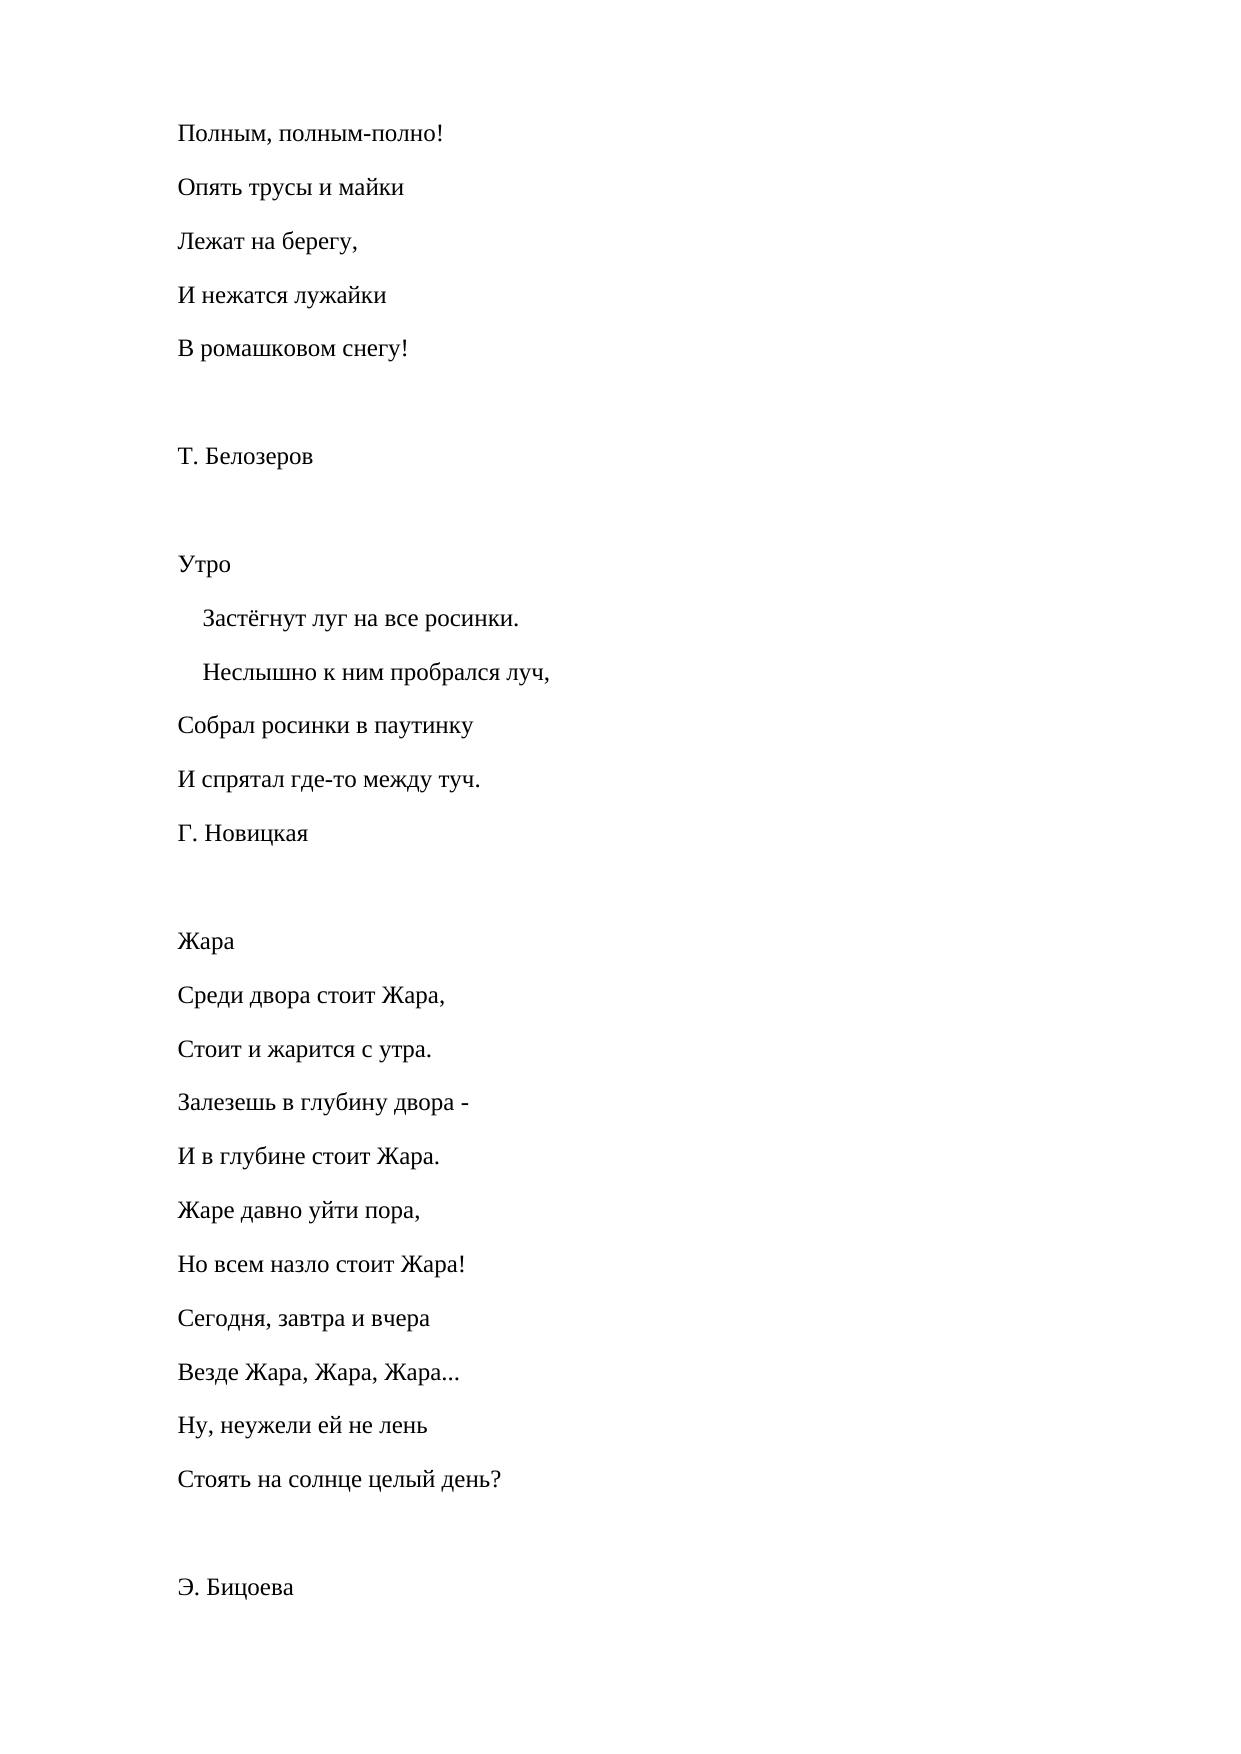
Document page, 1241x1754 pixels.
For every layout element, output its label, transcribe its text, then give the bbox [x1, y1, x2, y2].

text Лежат на берегу, [177, 226, 1152, 254]
text Везде Жара, Жара, Жара... [177, 1357, 1152, 1386]
text Собрал росинки в паутинку [177, 711, 1152, 739]
text Неслышно к ним пробрался луч, [177, 657, 1152, 685]
text Опять трусы и майки [177, 172, 1152, 201]
text В ромашковом снегу! [177, 333, 1152, 362]
text Т. Белозеров [177, 441, 1152, 470]
text Жаре давно уйти пора, [177, 1195, 1152, 1224]
text Стоит и жарится с утра. [177, 1034, 1152, 1062]
text Г. Новицкая [177, 818, 1152, 847]
text Э. Бицоева [177, 1572, 1152, 1601]
text И нежатся лужайки [177, 280, 1152, 308]
text Застёгнут луг на все росинки. [177, 603, 1152, 632]
text Жара [177, 926, 1152, 955]
text И спрятал где-то между туч. [177, 764, 1152, 793]
text Сегодня, завтра и вчера [177, 1303, 1152, 1332]
text Среди двора стоит Жара, [177, 980, 1152, 1008]
text Полным, полным-полно! [177, 118, 1152, 147]
text И в глубине стоит Жара. [177, 1141, 1152, 1170]
text Залезешь в глубину двора - [177, 1087, 1152, 1116]
text Но всем назло стоит Жара! [177, 1249, 1152, 1278]
text Стоять на солнце целый день? [177, 1464, 1152, 1493]
text Ну, неужели ей не лень [177, 1411, 1152, 1439]
text Утро [177, 549, 1152, 578]
